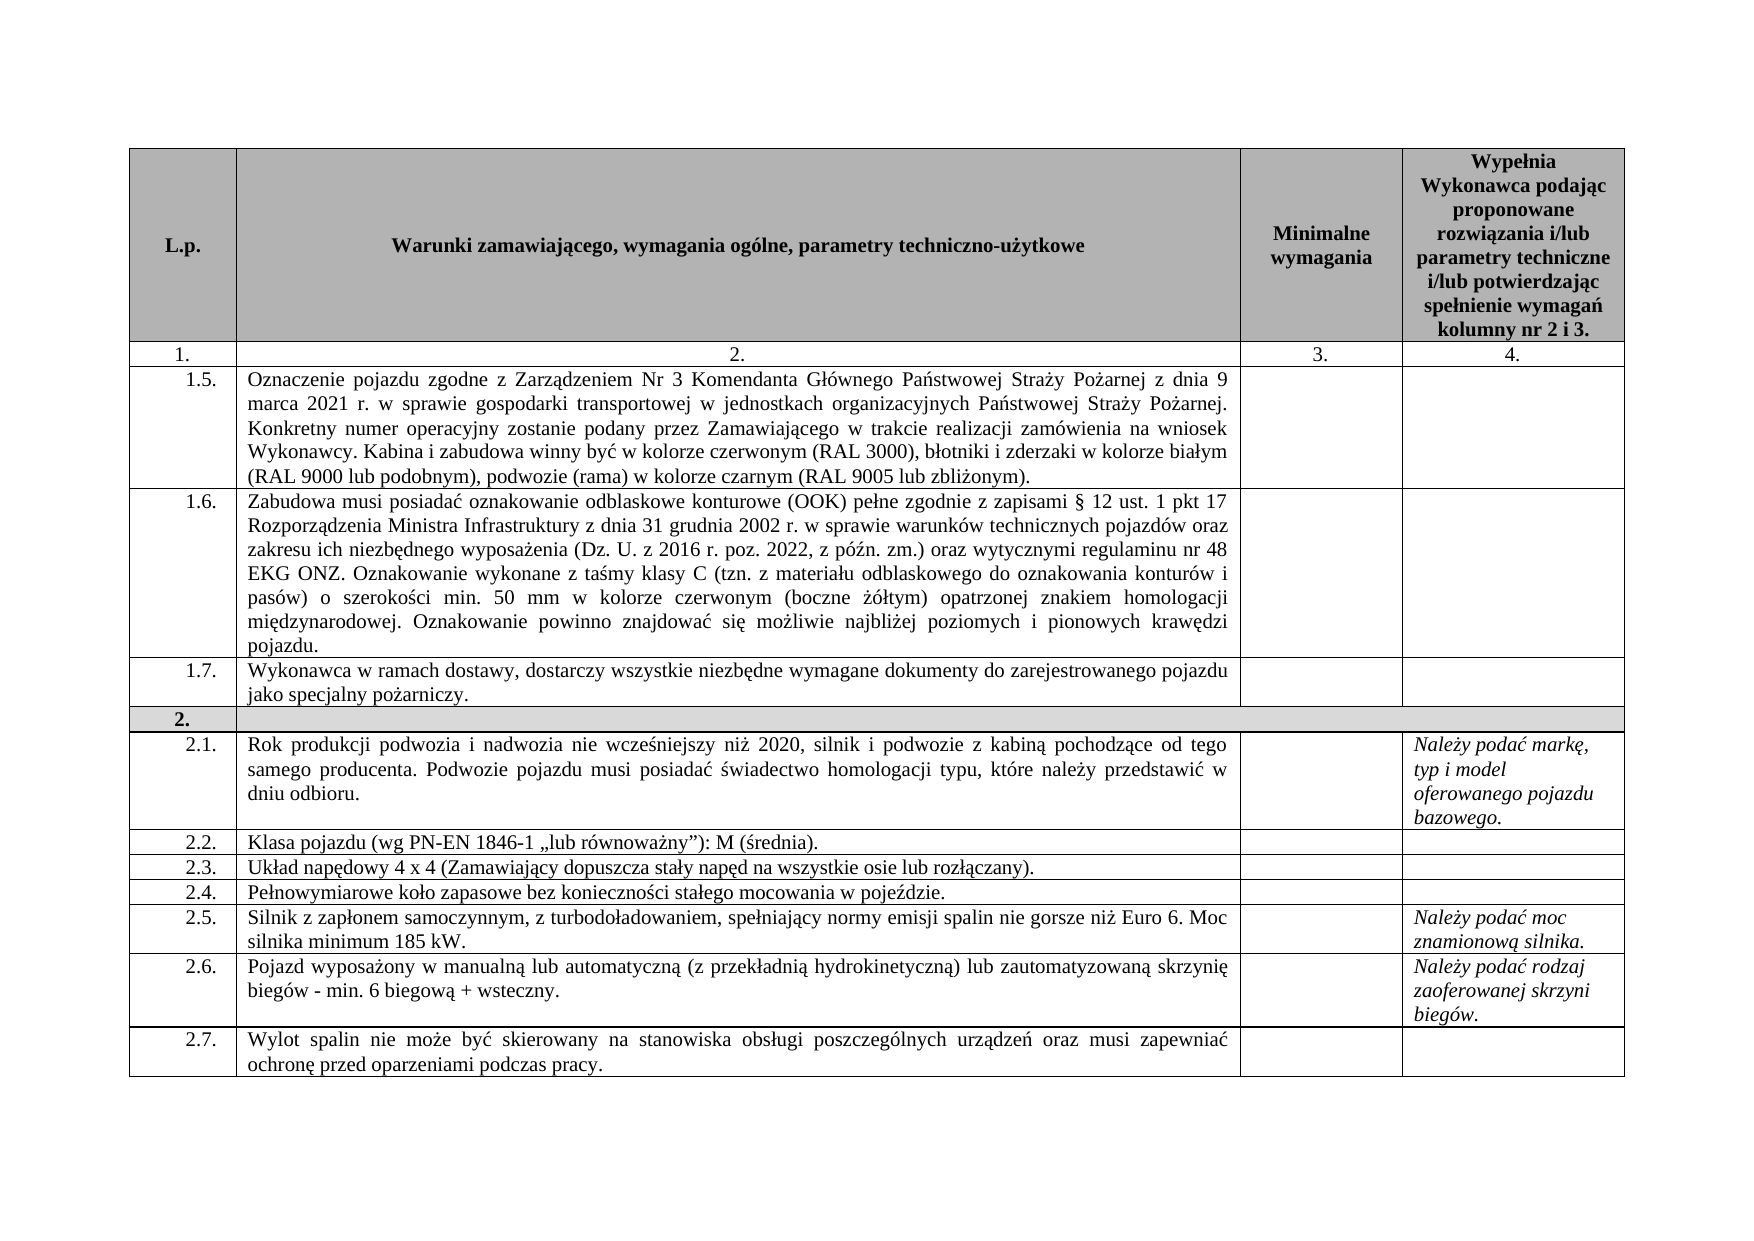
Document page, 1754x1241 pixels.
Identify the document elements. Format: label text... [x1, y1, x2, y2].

table_cell [237, 707, 1624, 731]
table_cell [1241, 855, 1402, 879]
table_cell Pojazd wyposażony w manualną lub automatyczną (z przekładnią hydrokinetyczną) lub zautomatyzowaną skrzynię biegów - min. 6 biegową + wsteczny. [237, 954, 1240, 1026]
table_cell [237, 342, 1240, 366]
table_cell [130, 489, 236, 657]
table_header Minimalne wymagania [1241, 149, 1402, 341]
table_cell Zabudowa musi posiadać oznakowanie odblaskowe konturowe (OOK) pełne zgodnie z zapisami § 12 ust. 1 pkt 17 Rozporządzenia Ministra Infrastruktury z dnia 31 grudnia 2002 r. w sprawie warunków technicznych pojazdów oraz zakresu ich niezbędnego wyposażenia (Dz. U. z 2016 r. poz. 2022, z późn. zm.) oraz wytycznymi regulaminu nr 48 EKG ONZ. Oznakowanie wykonane z taśmy klasy C (tzn. z materiału odblaskowego do oznakowania konturów i pasów) o szerokości min. 50 mm w kolorze czerwonym (boczne żółtym) opatrzonej znakiem homologacji międzynarodowej. Oznakowanie powinno znajdować się możliwie najbliżej poziomych i pionowych krawędzi pojazdu. [237, 489, 1240, 657]
table_cell [1403, 367, 1624, 488]
table_cell [130, 342, 236, 366]
table_cell Należy podać rodzaj zaoferowanej skrzyni biegów. [1403, 954, 1624, 1026]
table_cell [1241, 1028, 1402, 1076]
table_cell [1241, 733, 1402, 829]
table_cell [1241, 905, 1402, 953]
table_cell [1403, 855, 1624, 879]
table_cell [1241, 954, 1402, 1026]
table_cell Układ napędowy 4 x 4 (Zamawiający dopuszcza stały napęd na wszystkie osie lub rozłączany). [237, 855, 1240, 879]
table_cell [1403, 880, 1624, 904]
table_cell Rok produkcji podwozia i nadwozia nie wcześniejszy niż 2020, silnik i podwozie z kabiną pochodzące od tego samego producenta. Podwozie pojazdu musi posiadać świadectwo homologacji typu, które należy przedstawić w dniu odbioru. [237, 733, 1240, 829]
table_cell [130, 905, 236, 953]
table_header Wypełnia Wykonawca podając proponowane rozwiązania i/lub parametry techniczne i/lub potwierdzając spełnienie wymagań kolumny nr 2 i 3. [1403, 149, 1624, 341]
table_cell [130, 1028, 236, 1076]
table_cell [130, 658, 236, 706]
table_cell [130, 733, 236, 829]
table_cell [130, 855, 236, 879]
table_cell [1241, 658, 1402, 706]
table_cell Klasa pojazdu (wg PN-EN 1846-1 „lub równoważny”): M (średnia). [237, 830, 1240, 854]
table_cell [1403, 658, 1624, 706]
table_cell [130, 880, 236, 904]
table_cell [1241, 880, 1402, 904]
table_header Warunki zamawiającego, wymagania ogólne, parametry techniczno-użytkowe [237, 149, 1240, 341]
table_cell Wykonawca w ramach dostawy, dostarczy wszystkie niezbędne wymagane dokumenty do zarejestrowanego pojazdu jako specjalny pożarniczy. [237, 658, 1240, 706]
table_cell [130, 954, 236, 1026]
table_cell [1241, 489, 1402, 657]
table_cell Pełnowymiarowe koło zapasowe bez konieczności stałego mocowania w pojeździe. [237, 880, 1240, 904]
table_cell [1403, 1028, 1624, 1076]
table_cell Silnik z zapłonem samoczynnym, z turbodoładowaniem, spełniający normy emisji spalin nie gorsze niż Euro 6. Moc silnika minimum 185 kW. [237, 905, 1240, 953]
table_cell Wylot spalin nie może być skierowany na stanowiska obsługi poszczególnych urządzeń oraz musi zapewniać ochronę przed oparzeniami podczas pracy. [237, 1028, 1240, 1076]
table_cell Należy podać markę, typ i model oferowanego pojazdu bazowego. [1403, 733, 1624, 829]
table_cell [130, 707, 236, 731]
table_cell [130, 367, 236, 488]
table_cell [1403, 342, 1624, 366]
table_cell Oznaczenie pojazdu zgodne z Zarządzeniem Nr 3 Komendanta Głównego Państwowej Straży Pożarnej z dnia 9 marca 2021 r. w sprawie gospodarki transportowej w jednostkach organizacyjnych Państwowej Straży Pożarnej. Konkretny numer operacyjny zostanie podany przez Zamawiającego w trakcie realizacji zamówienia na wniosek Wykonawcy. Kabina i zabudowa winny być w kolorze czerwonym (RAL 3000), błotniki i zderzaki w kolorze białym (RAL 9000 lub podobnym), podwozie (rama) w kolorze czarnym (RAL 9005 lub zbliżonym). [237, 367, 1240, 488]
table_cell [1241, 342, 1402, 366]
table_cell [1403, 830, 1624, 854]
table_cell Należy podać moc znamionową silnika. [1403, 905, 1624, 953]
table_header L.p. [130, 149, 236, 341]
table_cell [130, 830, 236, 854]
table_cell [1241, 830, 1402, 854]
table_cell [1403, 489, 1624, 657]
table_cell [1241, 367, 1402, 488]
